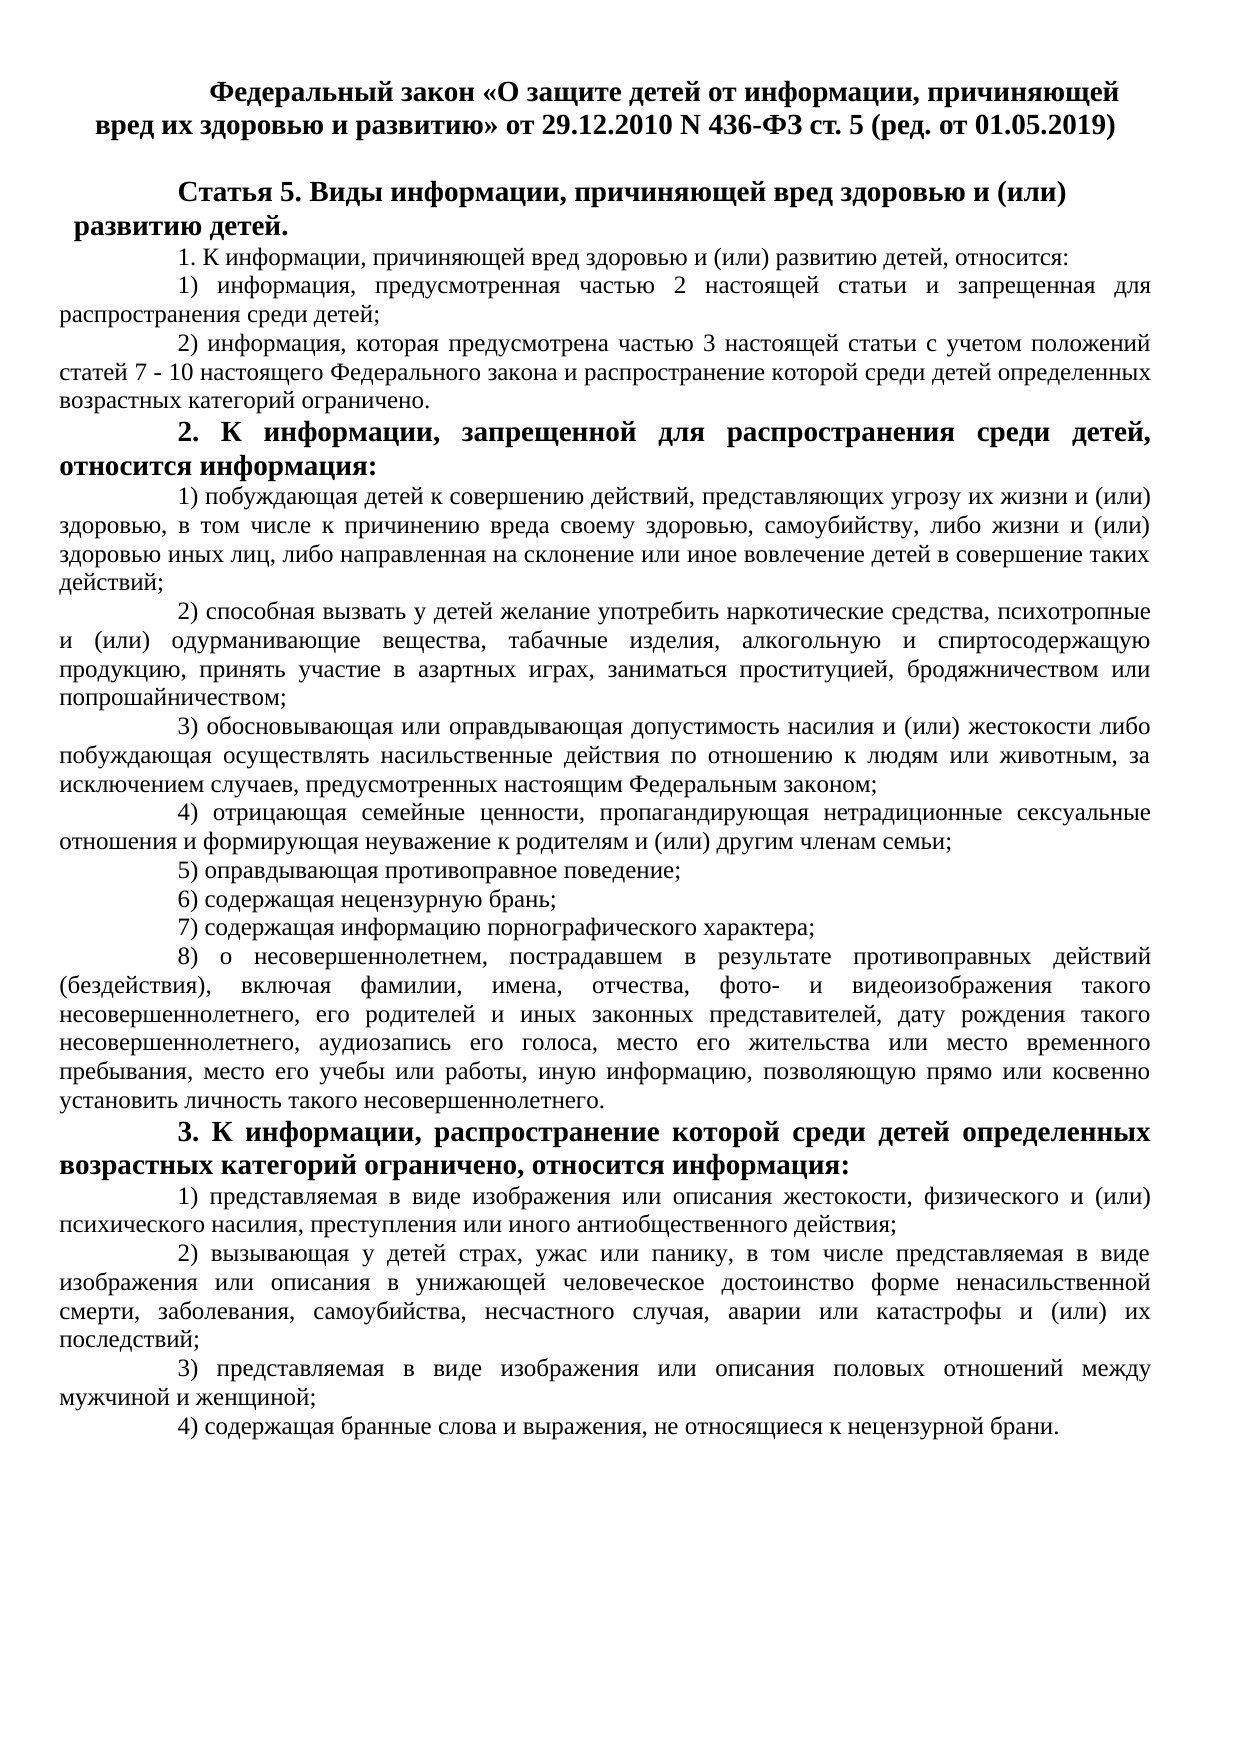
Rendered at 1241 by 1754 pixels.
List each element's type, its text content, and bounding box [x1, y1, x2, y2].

text 4) отрицающая семейные ценности, пропагандирующая нетрадиционные сексуальные отношения и формирующая неуважение к родителям и (или) другим членам семьи; [59, 797, 1152, 855]
text 1) информация, предусмотренная частью 2 настоящей статьи и запрещенная для распространения среди детей; [59, 270, 1152, 328]
text 3. К информации, распространение которой среди детей определенных возрастных категорий ограничено, относится информация: [59, 1114, 1152, 1181]
text 3) представляемая в виде изображения или описания половых отношений между мужчиной и женщиной; [59, 1353, 1152, 1411]
text 2) информация, которая предусмотрена частью 3 настоящей статьи с учетом положений статей 7 - 10 настоящего Федерального закона и распространение которой среди детей определенных возрастных категорий ограничено. [59, 328, 1152, 414]
text 3) обосновывающая или оправдывающая допустимость насилия и (или) жестокости либо побуждающая осуществлять насильственные действия по отношению к людям или животным, за исключением случаев, предусмотренных настоящим Федеральным законом; [59, 711, 1152, 797]
text 2) вызывающая у детей страх, ужас или панику, в том числе представляемая в виде изображения или описания в унижающей человеческое достоинство форме ненасильственной смерти, заболевания, самоубийства, несчастного случая, аварии или катастрофы и (или) их последствий; [59, 1238, 1152, 1353]
text 2. К информации, запрещенной для распространения среди детей, относится информация: [59, 414, 1152, 481]
text Федеральный закон «О защите детей от информации, причиняющей вред их здоровью и развитию» от 29.12.2010 N 436-ФЗ ст. 5 (ред. от 01.05.2019) [59, 74, 1152, 141]
text 7) содержащая информацию порнографического характера; [59, 912, 1152, 941]
text 2) способная вызвать у детей желание употребить наркотические средства, психотропные и (или) одурманивающие вещества, табачные изделия, алкогольную и спиртосодержащую продукцию, принять участие в азартных играх, заниматься проституцией, бродяжничеством или попрошайничеством; [59, 596, 1152, 711]
text Статья 5. Виды информации, причиняющей вред здоровью и (или) развитию детей. [74, 174, 1152, 242]
text 1) побуждающая детей к совершению действий, представляющих угрозу их жизни и (или) здоровью, в том числе к причинению вреда своему здоровью, самоубийству, либо жизни и (или) здоровью иных лиц, либо направленная на склонение или иное вовлечение детей в совершение таких действий; [59, 481, 1152, 596]
text 5) оправдывающая противоправное поведение; [59, 855, 1152, 884]
text 6) содержащая нецензурную брань; [59, 884, 1152, 912]
text 1. К информации, причиняющей вред здоровью и (или) развитию детей, относится: [59, 242, 1152, 270]
text 1) представляемая в виде изображения или описания жестокости, физического и (или) психического насилия, преступления или иного антиобщественного действия; [59, 1181, 1152, 1238]
text 8) о несовершеннолетнем, пострадавшем в результате противоправных действий (бездействия), включая фамилии, имена, отчества, фото- и видеоизображения такого несовершеннолетнего, его родителей и иных законных представителей, дату рождения такого несовершеннолетнего, аудиозапись его голоса, место его жительства или место временного пребывания, место его учебы или работы, иную информацию, позволяющую прямо или косвенно установить личность такого несовершеннолетнего. [59, 941, 1152, 1114]
text 4) содержащая бранные слова и выражения, не относящиеся к нецензурной брани. [59, 1411, 1152, 1439]
